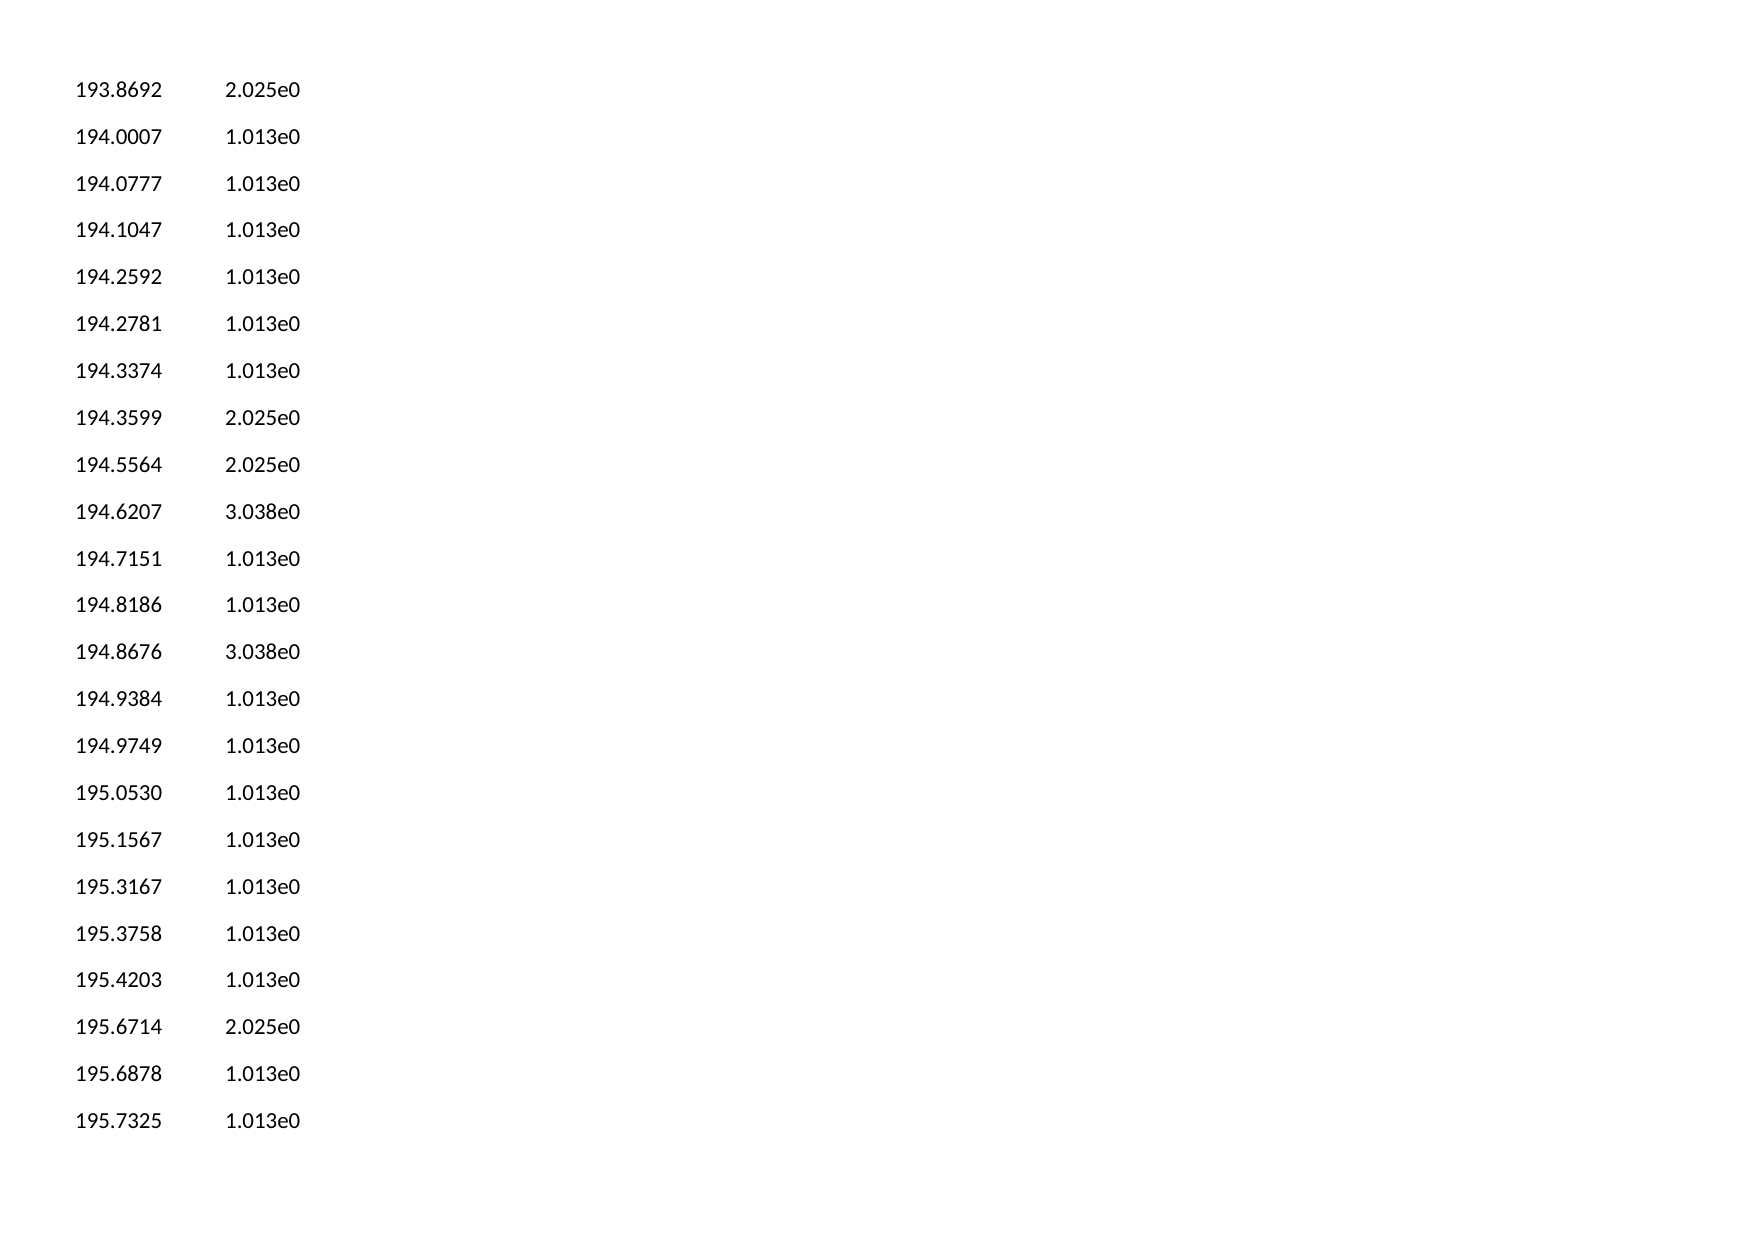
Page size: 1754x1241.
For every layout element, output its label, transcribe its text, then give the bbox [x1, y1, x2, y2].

text 194.7151 1.013e0 [75, 544, 1679, 572]
text 195.4203 1.013e0 [75, 966, 1679, 994]
text 195.3758 1.013e0 [75, 919, 1679, 947]
text 194.9749 1.013e0 [75, 731, 1679, 759]
text 195.6878 1.013e0 [75, 1059, 1679, 1087]
text 194.0777 1.013e0 [75, 169, 1679, 197]
text 194.8186 1.013e0 [75, 591, 1679, 619]
text 194.3599 2.025e0 [75, 403, 1679, 431]
text 194.5564 2.025e0 [75, 450, 1679, 478]
text 195.0530 1.013e0 [75, 778, 1679, 806]
text 195.6714 2.025e0 [75, 1012, 1679, 1041]
text 194.2592 1.013e0 [75, 262, 1679, 291]
text 194.6207 3.038e0 [75, 497, 1679, 525]
text 194.9384 1.013e0 [75, 684, 1679, 712]
text 195.7325 1.013e0 [75, 1106, 1679, 1134]
text 195.3167 1.013e0 [75, 872, 1679, 900]
text 194.3374 1.013e0 [75, 356, 1679, 384]
text 194.1047 1.013e0 [75, 216, 1679, 244]
text 194.0007 1.013e0 [75, 122, 1679, 150]
text 194.8676 3.038e0 [75, 637, 1679, 666]
text 195.1567 1.013e0 [75, 825, 1679, 853]
text 194.2781 1.013e0 [75, 309, 1679, 337]
text 193.8692 2.025e0 [75, 75, 1679, 103]
